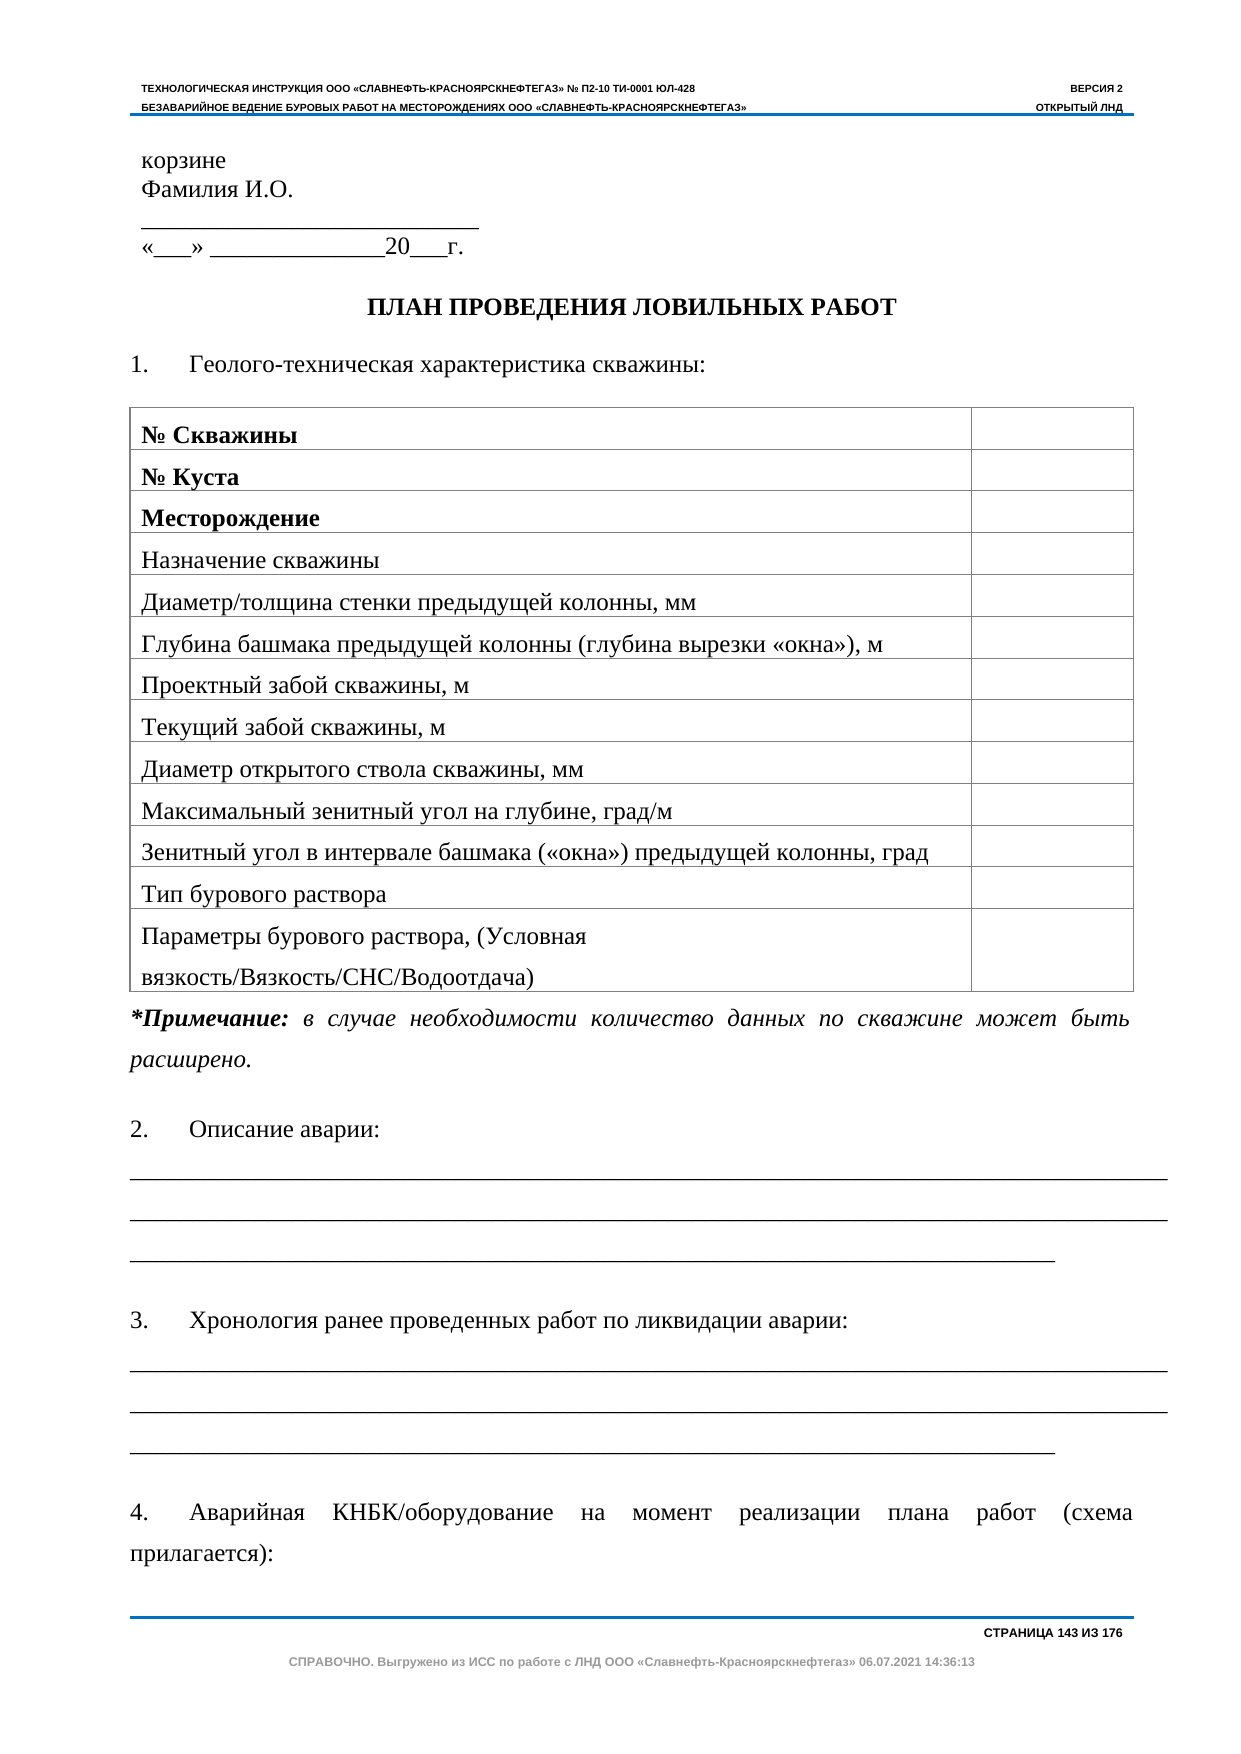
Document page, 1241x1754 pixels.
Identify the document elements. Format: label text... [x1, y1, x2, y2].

text *Примечание: в случае необходимости количество данных по скважине может быть расширено. [130, 992, 1134, 1073]
list ________________________________________________________________________________________________________________________________________________________________________________________________________________________________________________ [130, 1142, 1172, 1265]
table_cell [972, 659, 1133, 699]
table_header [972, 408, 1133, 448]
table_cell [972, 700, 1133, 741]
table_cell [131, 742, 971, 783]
list Геолого-техническая характеристика скважины: [130, 349, 1134, 378]
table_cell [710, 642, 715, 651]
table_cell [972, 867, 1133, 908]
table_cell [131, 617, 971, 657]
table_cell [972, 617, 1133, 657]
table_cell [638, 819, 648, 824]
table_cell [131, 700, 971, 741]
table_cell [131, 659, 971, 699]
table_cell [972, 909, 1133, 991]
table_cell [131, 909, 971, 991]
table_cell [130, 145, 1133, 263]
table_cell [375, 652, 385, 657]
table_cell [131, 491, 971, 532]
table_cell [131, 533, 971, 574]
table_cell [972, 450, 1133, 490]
list Описание аварии: [130, 1102, 1134, 1142]
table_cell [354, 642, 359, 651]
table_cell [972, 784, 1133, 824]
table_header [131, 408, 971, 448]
text ПЛАН ПРОВЕДЕНИЯ ЛОВИЛЬНЫХ РАБОТ [130, 292, 1134, 321]
list Хронология ранее проведенных работ по ликвидации аварии: [130, 1293, 1172, 1334]
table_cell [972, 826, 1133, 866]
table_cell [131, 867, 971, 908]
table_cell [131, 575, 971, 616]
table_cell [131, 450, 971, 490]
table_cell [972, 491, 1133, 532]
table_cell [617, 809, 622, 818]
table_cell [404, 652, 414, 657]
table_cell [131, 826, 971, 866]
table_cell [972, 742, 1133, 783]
list Аварийная КНБК/оборудование на момент реализации плана работ (схема прилагается): [130, 1485, 1134, 1567]
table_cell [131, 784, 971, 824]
list ________________________________________________________________________________________________________________________________________________________________________________________________________________________________________________ [130, 1334, 1172, 1456]
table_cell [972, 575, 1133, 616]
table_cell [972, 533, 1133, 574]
